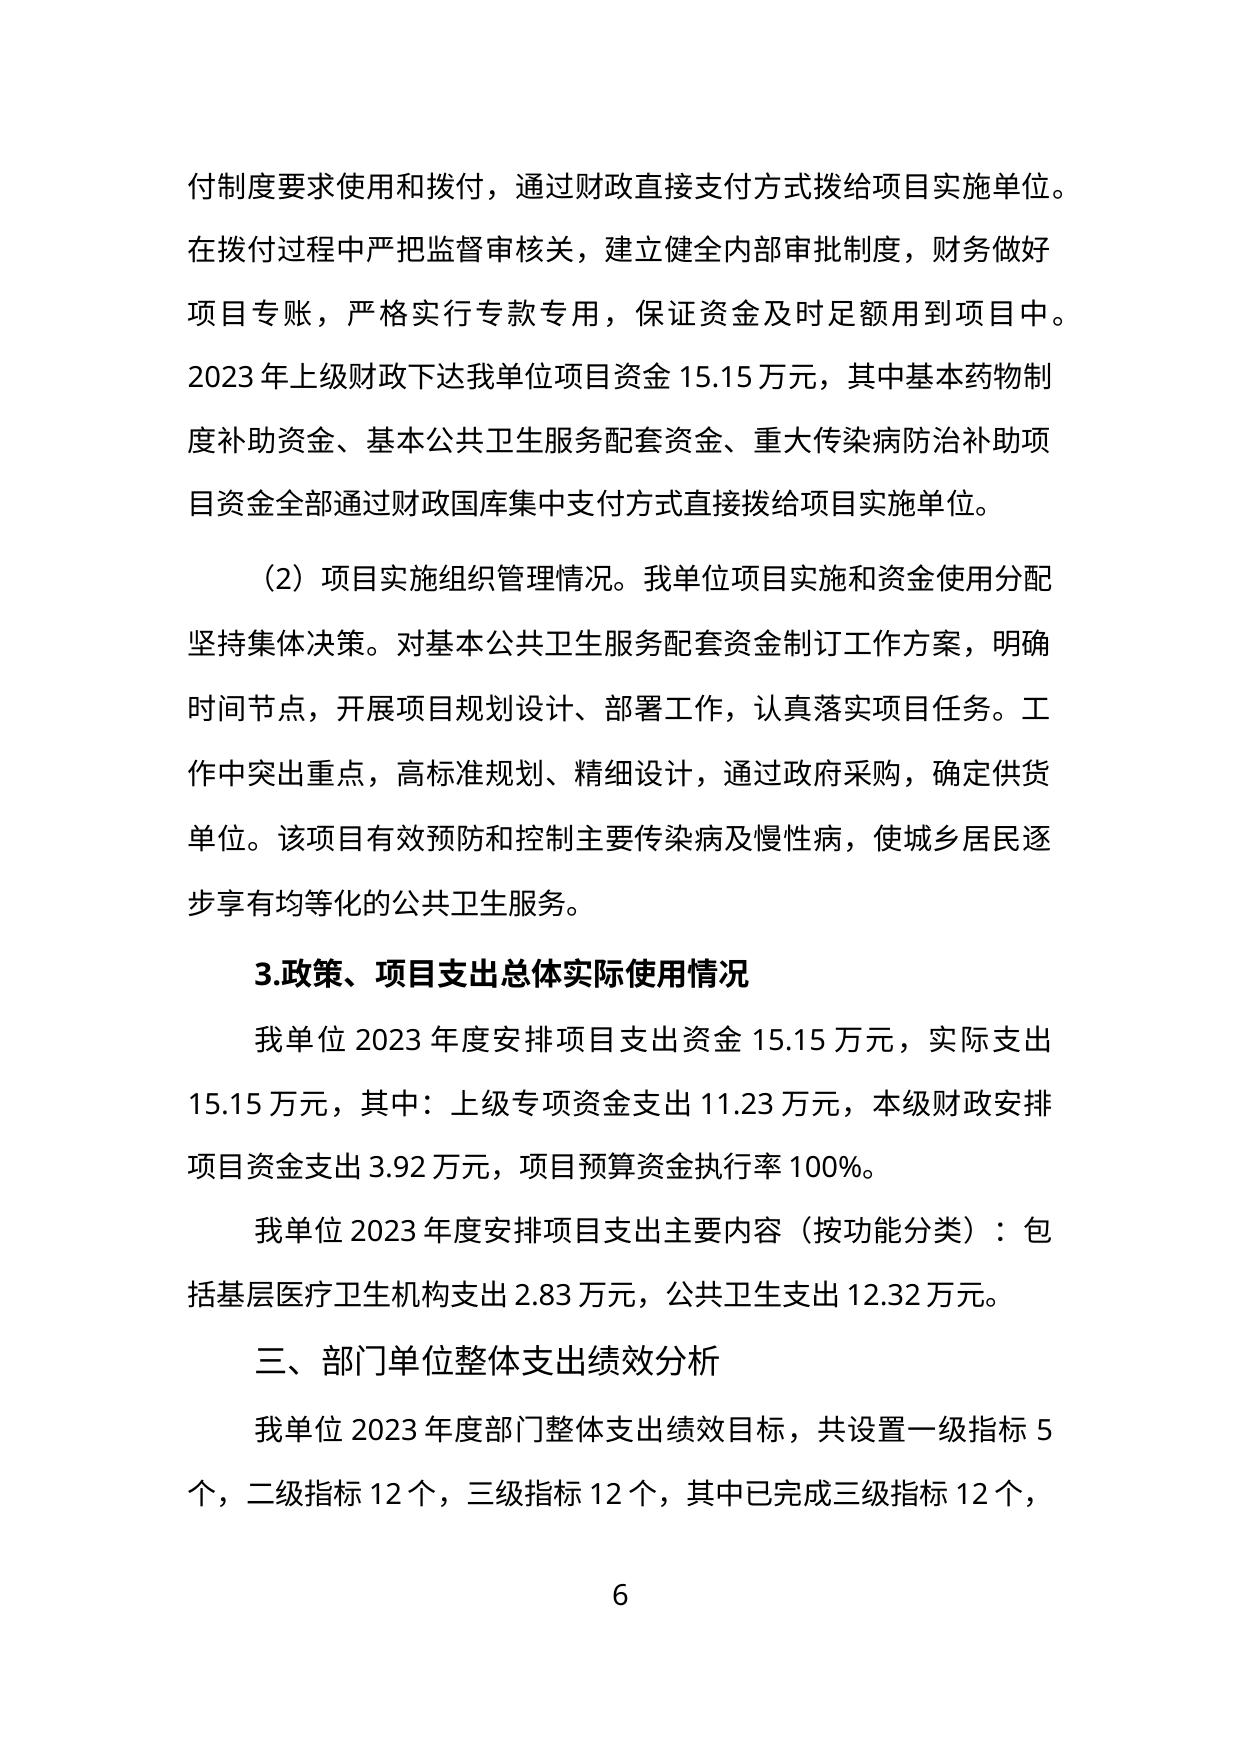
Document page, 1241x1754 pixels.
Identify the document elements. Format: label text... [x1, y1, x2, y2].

text 我单位2023年度安排项目支出主要内容（按功能分类）：包括基层医疗卫生机构支出2.83万元，公共卫生支出12.32万元。 [187, 1208, 1053, 1313]
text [187, 163, 1053, 523]
text 我单位2023年度安排项目支出资金15.15万元，实际支出15.15万元，其中：上级专项资金支出11.23万元，本级财政安排项目资金支出3.92万元，项目预算资金执行率100%。 [187, 1017, 1053, 1186]
subtitle 3.政策、项目支出总体实际使用情况 [187, 949, 1053, 994]
subtitle 三、部门单位整体支出绩效分析 [187, 1335, 1053, 1383]
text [187, 1407, 1053, 1513]
list （2）项目实施组织管理情况。我单位项目实施和资金使用分配坚持集体决策。对基本公共卫生服务配套资金制订工作方案，明确时间节点，开展项目规划设计、部署工作，认真落实项目任务。工作中突出重点，高标准规划、精细设计，通过政府采购，确定供货单位。该项目有效预防和控制主要传染病及慢性病，使城乡居民逐步享有均等化的公共卫生服务。 [187, 544, 1053, 934]
